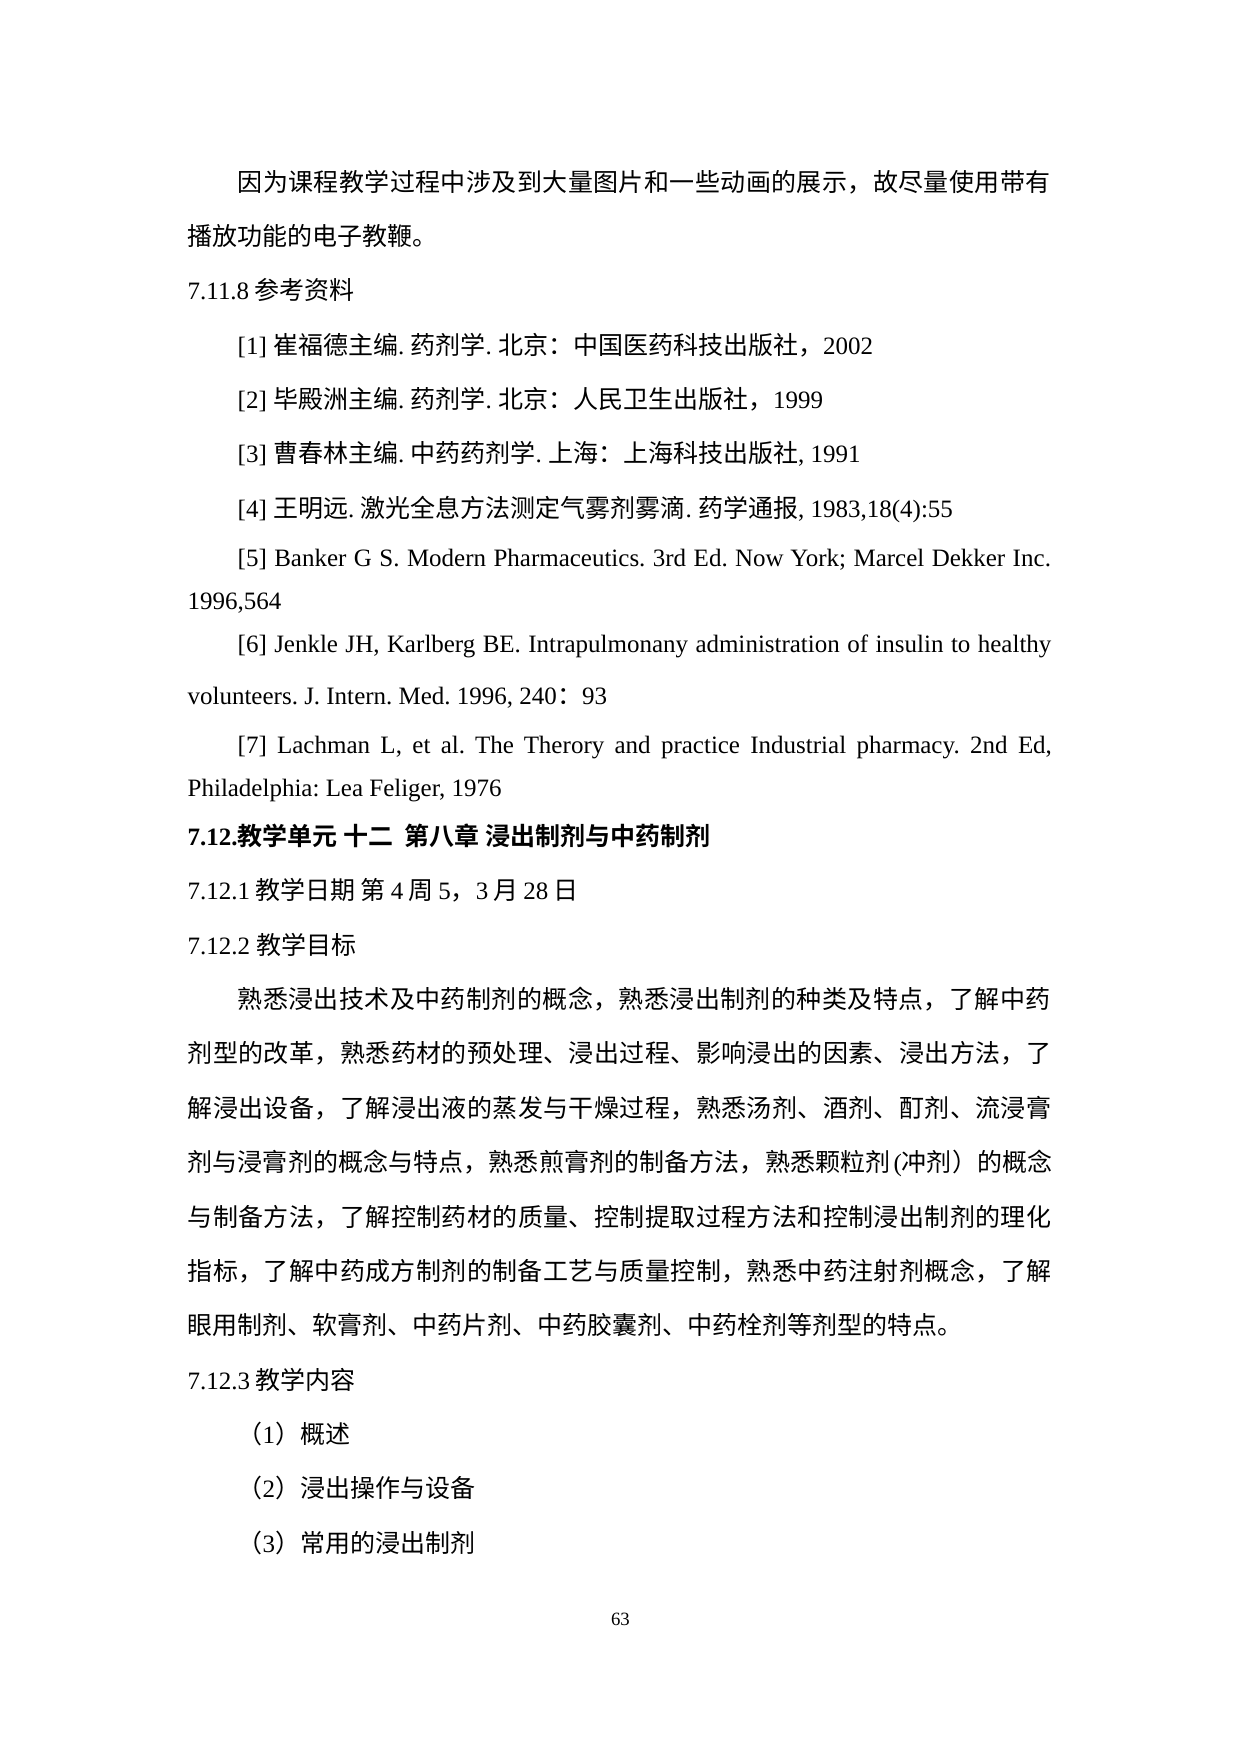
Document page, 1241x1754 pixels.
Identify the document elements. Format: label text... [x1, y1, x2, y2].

text 7.12.1教学日期 第4周5，3月28日 [187, 871, 1053, 907]
text [2] 毕殿洲主编. 药剂学. 北京：人民卫生出版社，1999 [187, 379, 1053, 416]
text [4] 王明远. 激光全息方法测定气雾剂雾滴. 药学通报, 1983,18(4):55 [187, 488, 1053, 524]
text [6] Jenkle JH, Karlberg BE. Intrapulmonany administration of insulin to healthy volunteers. J. Intern. Med. 1996, 240：93 [187, 629, 1053, 712]
text 7.12.3教学内容 [187, 1360, 1053, 1396]
text 7.12.2 教学目标 [187, 925, 1053, 961]
text [5] Banker G S. Modern Pharmaceutics. 3rd Ed. Now York; Marcel Dekker Inc. 1996,564 [187, 543, 1053, 614]
text 熟悉浸出技术及中药制剂的概念，熟悉浸出制剂的种类及特点，了解中药剂型的改革，熟悉药材的预处理、浸出过程、影响浸出的因素、浸出方法，了解浸出设备，了解浸出液的蒸发与干燥过程，熟悉汤剂、酒剂、酊剂、流浸膏剂与浸膏剂的概念与特点，熟悉煎膏剂的制备方法，熟悉颗粒剂(冲剂）的概念与制备方法，了解控制药材的质量、控制提取过程方法和控制浸出制剂的理化指标，了解中药成方制剂的制备工艺与质量控制，熟悉中药注射剂概念，了解眼用制剂、软膏剂、中药片剂、中药胶囊剂、中药栓剂等剂型的特点。 [187, 979, 1053, 1342]
text [1] 崔福德主编. 药剂学. 北京：中国医药科技出版社，2002 [187, 325, 1053, 361]
text 因为课程教学过程中涉及到大量图片和一些动画的展示，故尽量使用带有播放功能的电子教鞭。 [187, 162, 1053, 253]
text （1）概述 [187, 1414, 1053, 1451]
text [3] 曹春林主编. 中药药剂学. 上海：上海科技出版社, 1991 [187, 434, 1053, 470]
text 7.11.8参考资料 [187, 271, 1053, 307]
text （2）浸出操作与设备 [187, 1469, 1053, 1505]
text （3）常用的浸出制剂 [187, 1523, 1053, 1559]
text [7] Lachman L, et al. The Therory and practice Industrial pharmacy. 2nd Ed, Philadelphia: Lea Feliger, 1976 [187, 730, 1053, 802]
text 7.12.教学单元 十二 第八章 浸出制剂与中药制剂 [187, 816, 1053, 853]
